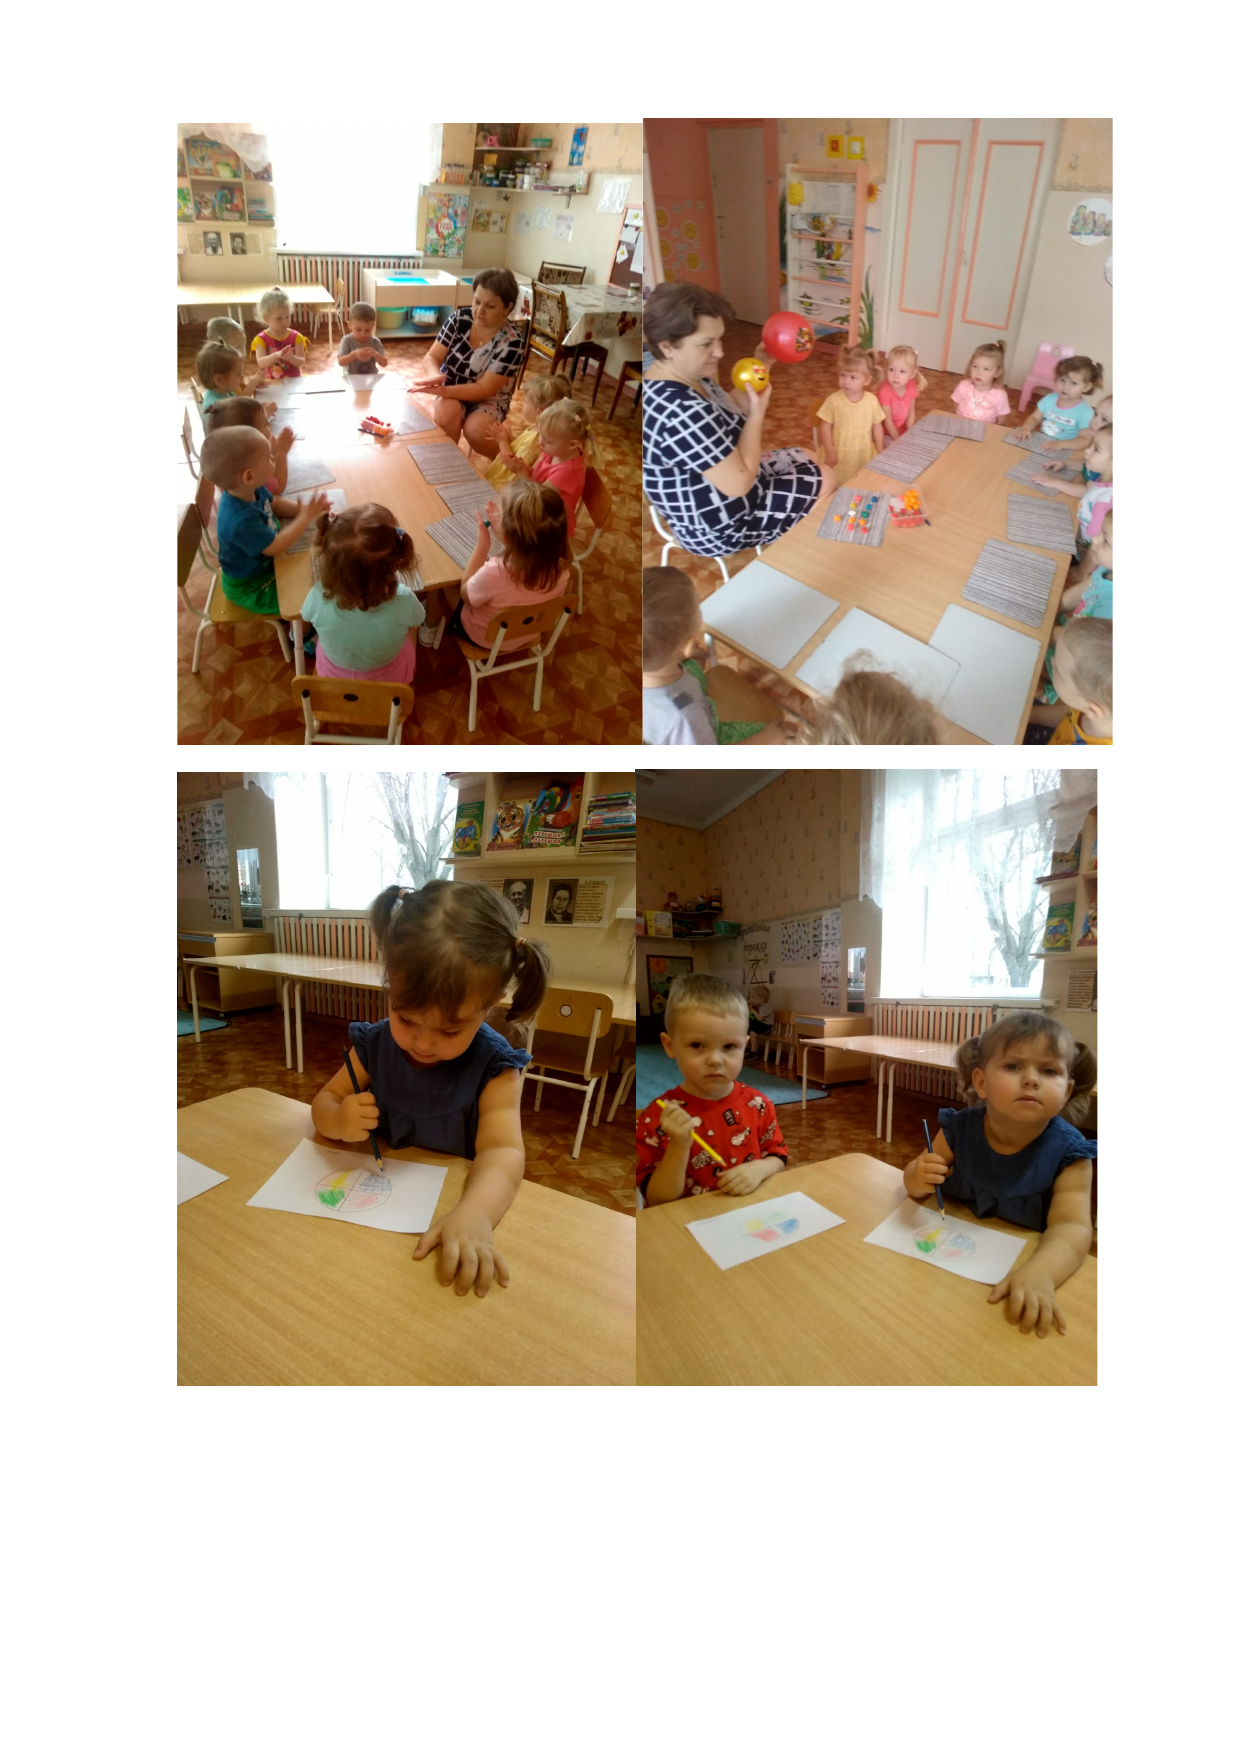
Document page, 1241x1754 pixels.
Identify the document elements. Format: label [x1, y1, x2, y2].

picture [177, 769, 1098, 1386]
picture [177, 118, 1113, 745]
